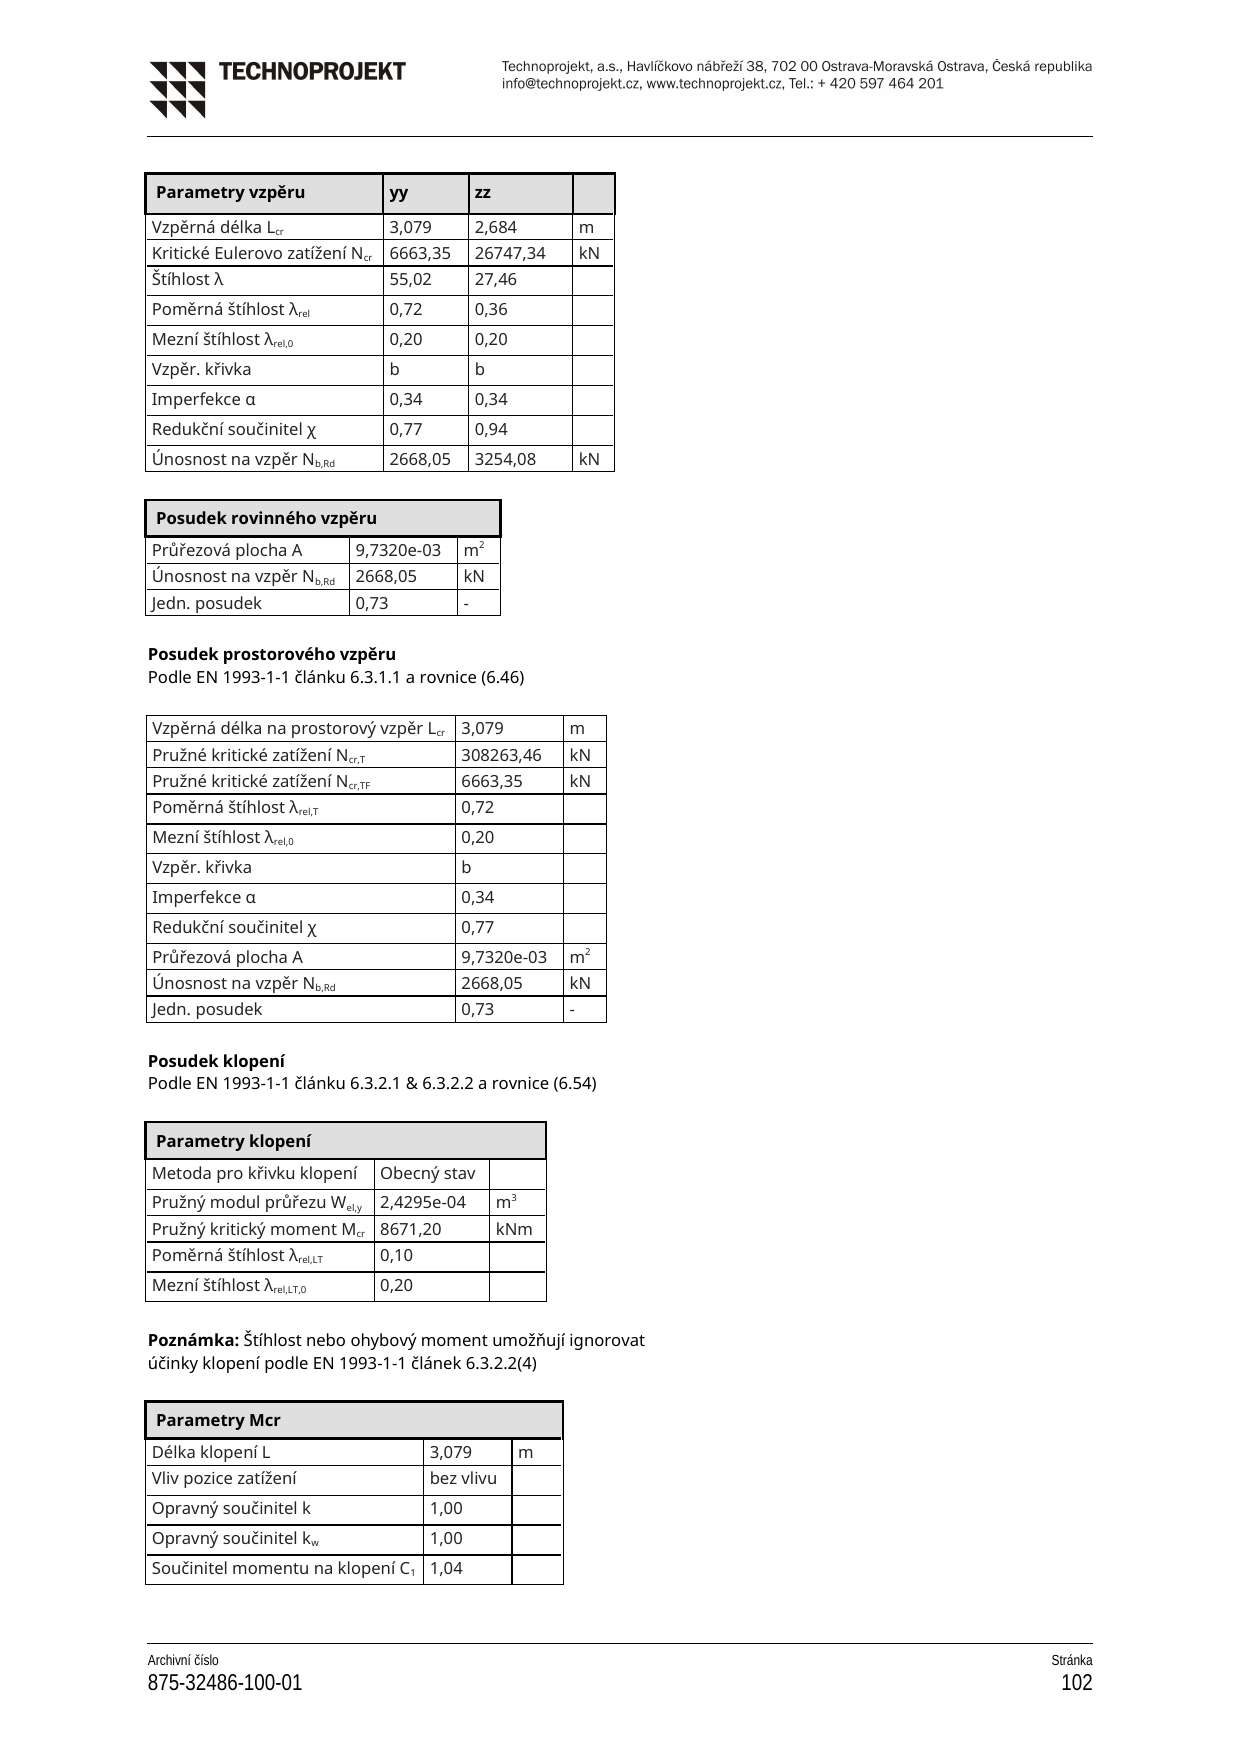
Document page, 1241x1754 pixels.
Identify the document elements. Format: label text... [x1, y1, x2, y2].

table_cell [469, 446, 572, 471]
text účinky klopení podle EN 1993-1-1 článek 6.3.2.2(4) [148, 1351, 1093, 1374]
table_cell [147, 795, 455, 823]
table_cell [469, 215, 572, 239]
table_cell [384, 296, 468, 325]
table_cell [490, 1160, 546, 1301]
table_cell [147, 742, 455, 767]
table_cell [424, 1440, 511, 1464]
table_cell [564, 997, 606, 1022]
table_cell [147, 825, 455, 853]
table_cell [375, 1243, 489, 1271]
text Posudek klopení [148, 1049, 1093, 1072]
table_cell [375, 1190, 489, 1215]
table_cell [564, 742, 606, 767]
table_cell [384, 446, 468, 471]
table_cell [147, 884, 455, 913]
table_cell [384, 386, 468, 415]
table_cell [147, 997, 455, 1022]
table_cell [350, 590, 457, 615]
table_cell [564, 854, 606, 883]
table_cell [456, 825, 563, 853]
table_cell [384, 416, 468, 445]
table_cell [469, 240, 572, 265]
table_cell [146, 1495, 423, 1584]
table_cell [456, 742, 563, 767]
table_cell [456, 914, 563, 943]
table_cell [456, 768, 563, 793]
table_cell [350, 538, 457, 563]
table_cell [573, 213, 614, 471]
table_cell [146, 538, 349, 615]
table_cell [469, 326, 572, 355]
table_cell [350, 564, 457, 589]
text Podle EN 1993-1-1 článku 6.3.2.1 & 6.3.2.2 a rovnice (6.54) [148, 1072, 1093, 1094]
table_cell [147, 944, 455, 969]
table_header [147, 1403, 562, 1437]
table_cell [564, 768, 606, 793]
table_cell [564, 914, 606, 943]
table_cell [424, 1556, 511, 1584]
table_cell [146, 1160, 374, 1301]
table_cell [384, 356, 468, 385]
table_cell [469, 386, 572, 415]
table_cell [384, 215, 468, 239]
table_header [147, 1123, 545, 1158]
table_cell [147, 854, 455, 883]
text Posudek prostorového vzpěru [148, 643, 1093, 666]
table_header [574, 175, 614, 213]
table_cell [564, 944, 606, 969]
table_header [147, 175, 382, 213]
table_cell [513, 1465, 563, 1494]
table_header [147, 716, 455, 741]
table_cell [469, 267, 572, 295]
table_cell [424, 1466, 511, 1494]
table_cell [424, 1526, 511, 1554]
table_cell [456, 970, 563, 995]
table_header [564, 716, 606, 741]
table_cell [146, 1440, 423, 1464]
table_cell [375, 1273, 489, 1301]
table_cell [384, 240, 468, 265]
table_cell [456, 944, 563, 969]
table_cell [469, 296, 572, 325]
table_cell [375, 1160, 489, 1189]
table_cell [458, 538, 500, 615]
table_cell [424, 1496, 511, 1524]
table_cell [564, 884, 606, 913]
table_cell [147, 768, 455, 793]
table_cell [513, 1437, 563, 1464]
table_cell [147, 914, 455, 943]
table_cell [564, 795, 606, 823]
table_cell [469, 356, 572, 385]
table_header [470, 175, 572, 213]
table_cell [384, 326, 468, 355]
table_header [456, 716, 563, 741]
text Poznámka: Štíhlost nebo ohybový moment umožňují ignorovat [148, 1329, 1093, 1351]
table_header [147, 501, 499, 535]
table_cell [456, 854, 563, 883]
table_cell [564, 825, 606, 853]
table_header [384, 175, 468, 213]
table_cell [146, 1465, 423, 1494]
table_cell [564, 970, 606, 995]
picture [148, 59, 1092, 120]
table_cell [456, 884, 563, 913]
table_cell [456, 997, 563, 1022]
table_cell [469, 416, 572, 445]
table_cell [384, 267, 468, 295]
text Podle EN 1993-1-1 článku 6.3.1.1 a rovnice (6.46) [148, 666, 1093, 688]
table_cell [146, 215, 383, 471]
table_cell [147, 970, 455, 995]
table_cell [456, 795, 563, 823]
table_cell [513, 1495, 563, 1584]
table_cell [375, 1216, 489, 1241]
